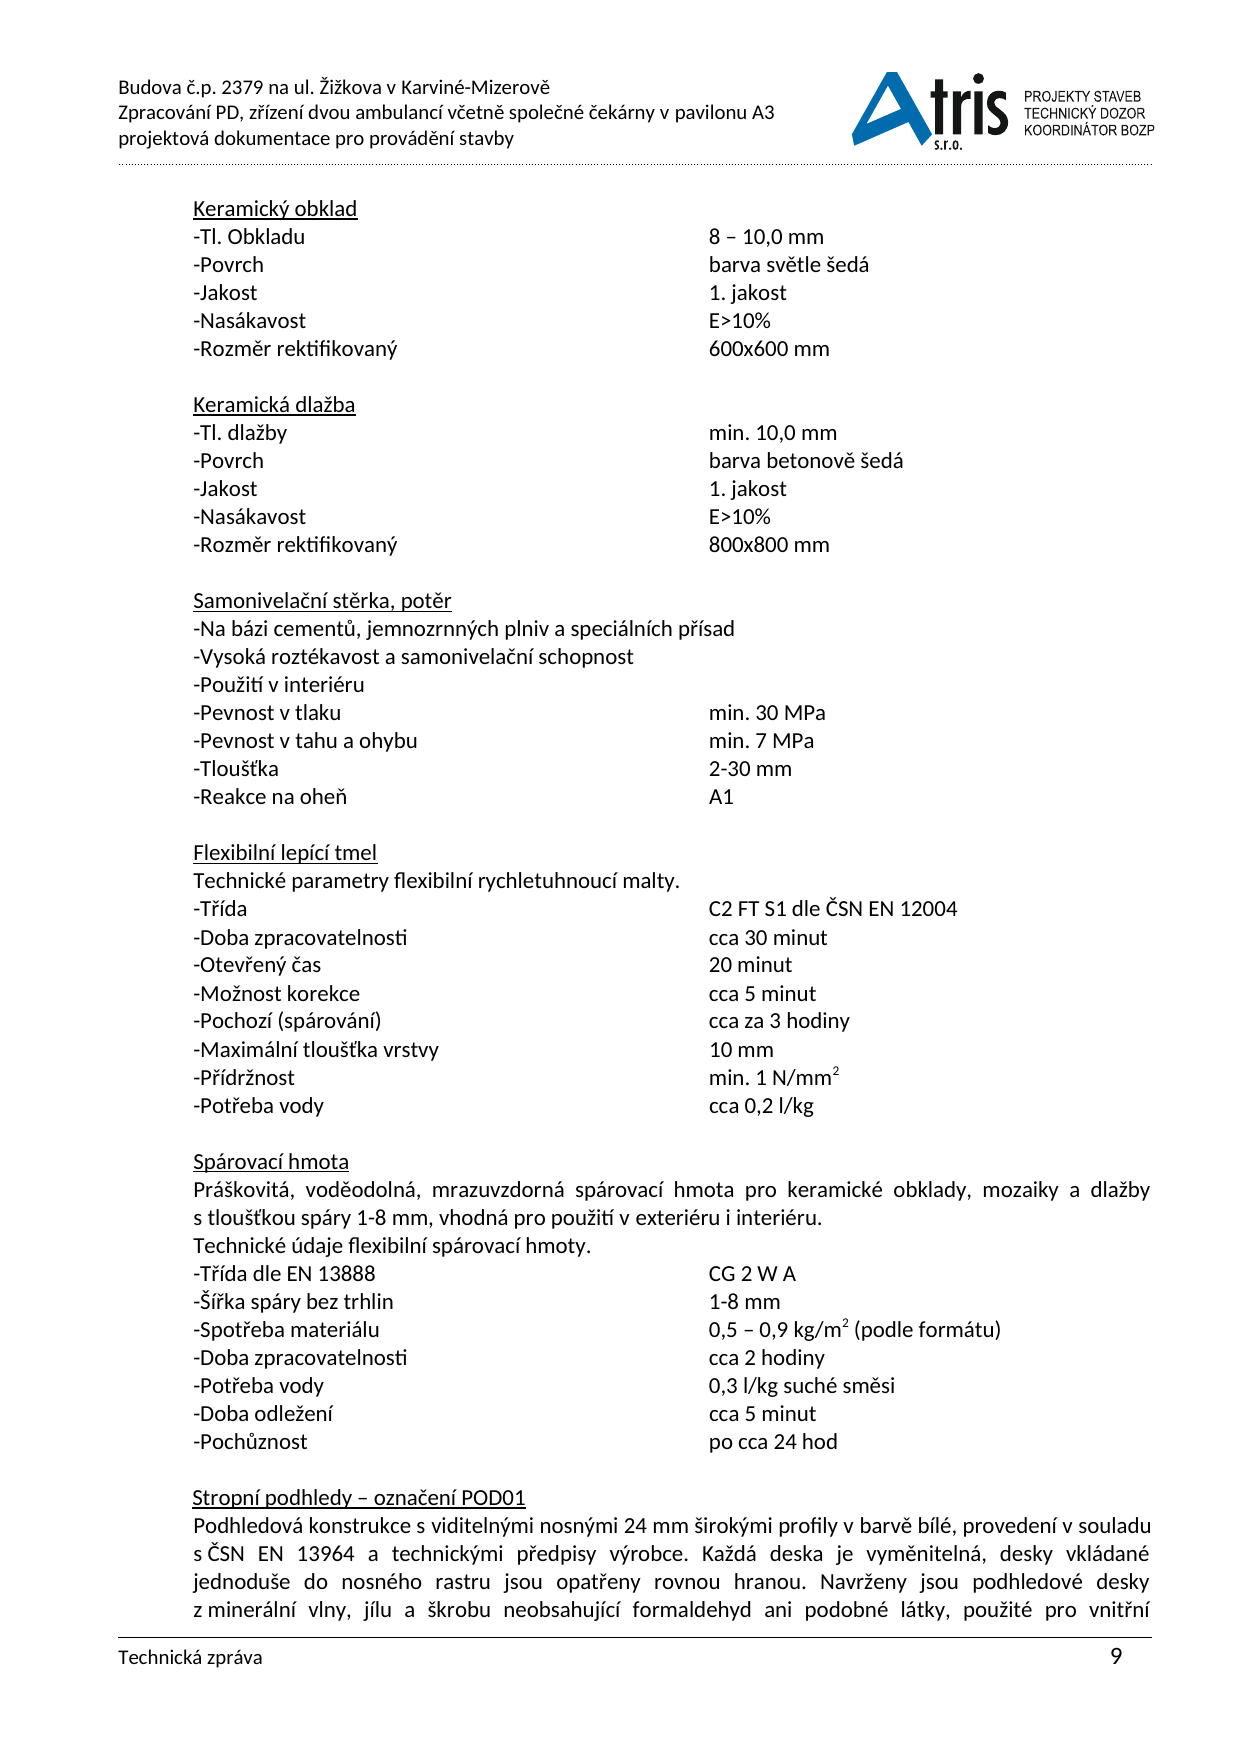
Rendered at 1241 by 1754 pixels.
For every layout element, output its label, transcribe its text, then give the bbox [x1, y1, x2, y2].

list -Třída C2 FT S1 dle ČSN EN 12004 [193, 894, 1152, 923]
text Keramická dlažba [193, 390, 1152, 418]
list -Spotřeba materiálu 0,5 – 0,9 kg/m2 (podle formátu) [193, 1315, 1152, 1343]
list -Doba zpracovatelnosti cca 30 minut [193, 923, 1152, 951]
list -Tl. Obkladu 8 – 10,0 mm [193, 222, 1152, 250]
list -Maximální tloušťka vrstvy 10 mm [193, 1035, 1152, 1063]
list -Pochůznost po cca 24 hod [193, 1427, 1152, 1455]
list -Pevnost v tlaku min. 30 MPa [193, 698, 1152, 726]
list -Pochozí (spárování) cca za 3 hodiny [193, 1007, 1152, 1035]
list -Pevnost v tahu a ohybu min. 7 MPa [193, 726, 1152, 754]
list -Použití v interiéru [193, 670, 1152, 698]
list -Nasákavost E>10% [193, 306, 1152, 334]
list -Nasákavost E>10% [193, 502, 1152, 530]
list -Povrch barva světle šedá [193, 250, 1152, 278]
list -Tloušťka 2-30 mm [193, 754, 1152, 782]
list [193, 1511, 1152, 1623]
list -Přídržnost min. 1 N/mm2 [193, 1063, 1152, 1091]
text Keramický obklad [193, 194, 1152, 222]
text Flexibilní lepící tmel [193, 838, 1152, 867]
list -Otevřený čas 20 minut [193, 951, 1152, 979]
text Spárovací hmota [193, 1147, 1152, 1175]
list -Šířka spáry bez trhlin 1-8 mm [193, 1287, 1152, 1315]
list Technické údaje flexibilní spárovací hmoty. [193, 1231, 1152, 1259]
list -Potřeba vody cca 0,2 l/kg [193, 1091, 1152, 1119]
list -Třída dle EN 13888 CG 2 W A [193, 1259, 1152, 1287]
list -Doba odležení cca 5 minut [193, 1399, 1152, 1427]
list -Rozměr rektifikovaný 600x600 mm [193, 334, 1152, 362]
list Práškovitá, voděodolná, mrazuvzdorná spárovací hmota pro keramické obklady, mozaiky a dlažby s tloušťkou spáry 1-8 mm, vhodná pro použití v exteriéru i interiéru. [193, 1175, 1152, 1231]
list -Rozměr rektifikovaný 800x800 mm [193, 530, 1152, 558]
list -Potřeba vody 0,3 l/kg suché směsi [193, 1371, 1152, 1399]
list -Jakost 1. jakost [193, 474, 1152, 502]
list -Reakce na oheň A1 [193, 782, 1152, 811]
list -Tl. dlažby min. 10,0 mm [193, 418, 1152, 446]
text Samonivelační stěrka, potěr [193, 586, 1152, 614]
list -Jakost 1. jakost [193, 278, 1152, 306]
list -Na bázi cementů, jemnozrnných plniv a speciálních přísad [193, 614, 1152, 642]
list Technické parametry flexibilní rychletuhnoucí malty. [193, 867, 1152, 894]
list -Možnost korekce cca 5 minut [193, 979, 1152, 1007]
list -Povrch barva betonově šedá [193, 446, 1152, 474]
list -Vysoká roztékavost a samonivelační schopnost [193, 642, 1152, 670]
text Stropní podhledy – označení POD01 [118, 1483, 1152, 1511]
list -Doba zpracovatelnosti cca 2 hodiny [193, 1343, 1152, 1371]
